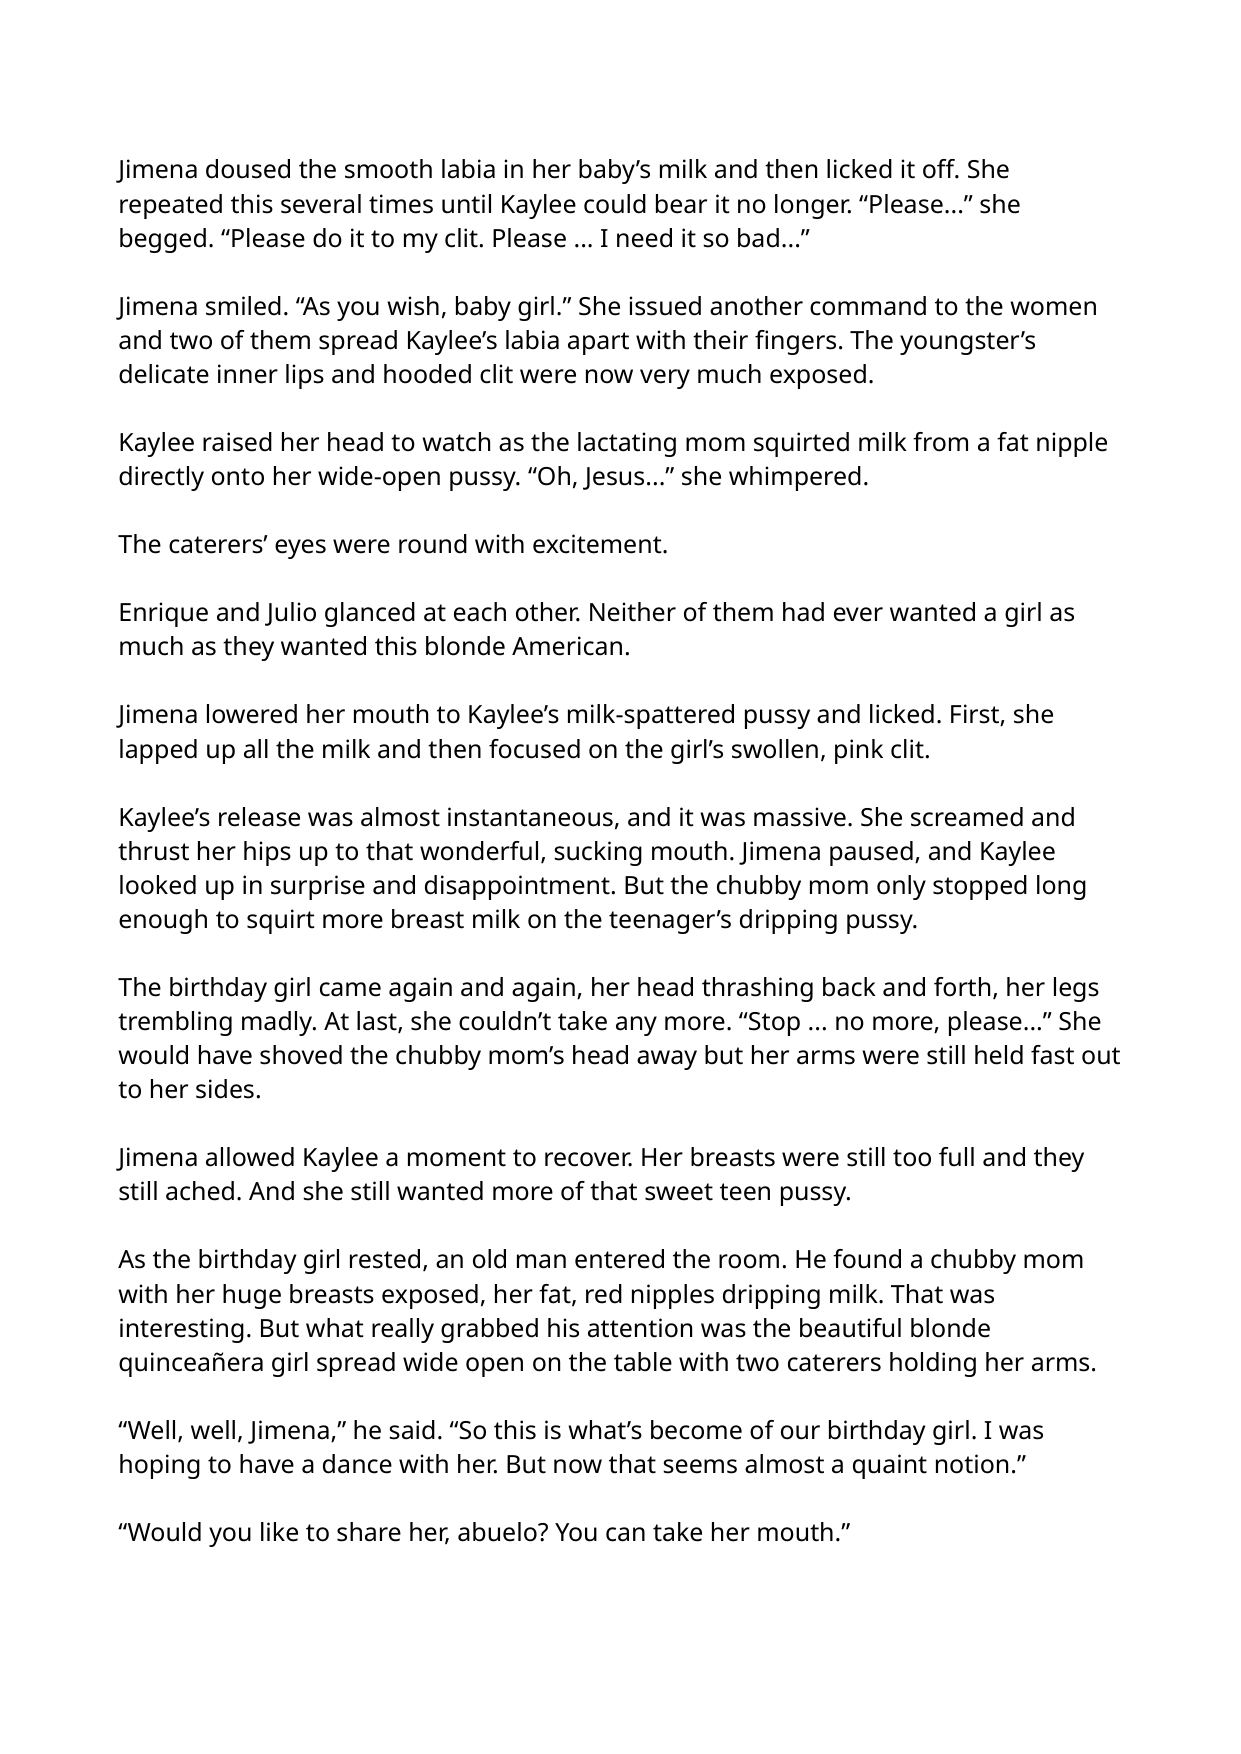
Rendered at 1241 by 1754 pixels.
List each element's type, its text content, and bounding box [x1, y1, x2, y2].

text The caterers’ eyes were round with excitement. [118, 527, 1122, 561]
text Jimena allowed Kaylee a moment to recover. Her breasts were still too full and they still ached. And she still wanted more of that sweet teen pussy. [118, 1140, 1122, 1208]
text The birthday girl came again and again, her head thrashing back and forth, her legs trembling madly. At last, she couldn’t take any more. “Stop ... no more, please...” She would have shoved the chubby mom’s head away but her arms were still held fast out to her sides. [118, 970, 1122, 1106]
text “Would you like to share her, abuelo? You can take her mouth.” [118, 1515, 1122, 1549]
text Jimena lowered her mouth to Kaylee’s milk-spattered pussy and licked. First, she lapped up all the milk and then focused on the girl’s swollen, pink clit. [118, 697, 1122, 765]
text Kaylee raised her head to watch as the lactating mom squirted milk from a fat nipple directly onto her wide-open pussy. “Oh, Jesus...” she whimpered. [118, 425, 1122, 493]
text Jimena doused the smooth labia in her baby’s milk and then licked it off. She repeated this several times until Kaylee could bear it no longer. “Please...” she begged. “Please do it to my clit. Please ... I need it so bad...” [118, 152, 1122, 254]
text Kaylee’s release was almost instantaneous, and it was massive. She screamed and thrust her hips up to that wonderful, sucking mouth. Jimena paused, and Kaylee looked up in surprise and disappointment. But the chubby mom only stopped long enough to squirt more breast milk on the teenager’s dripping pussy. [118, 799, 1122, 936]
text Enrique and Julio glanced at each other. Neither of them had ever wanted a girl as much as they wanted this blonde American. [118, 595, 1122, 663]
text As the birthday girl rested, an old man entered the room. He found a chubby mom with her huge breasts exposed, her fat, red nipples dripping milk. That was interesting. But what really grabbed his attention was the beautiful blonde quinceañera girl spread wide open on the table with two caterers holding her arms. [118, 1242, 1122, 1378]
text “Well, well, Jimena,” he said. “So this is what’s become of our birthday girl. I was hoping to have a dance with her. But now that seems almost a quaint notion.” [118, 1412, 1122, 1481]
text Jimena smiled. “As you wish, baby girl.” She issued another command to the women and two of them spread Kaylee’s labia apart with their fingers. The youngster’s delicate inner lips and hooded clit were now very much exposed. [118, 288, 1122, 391]
